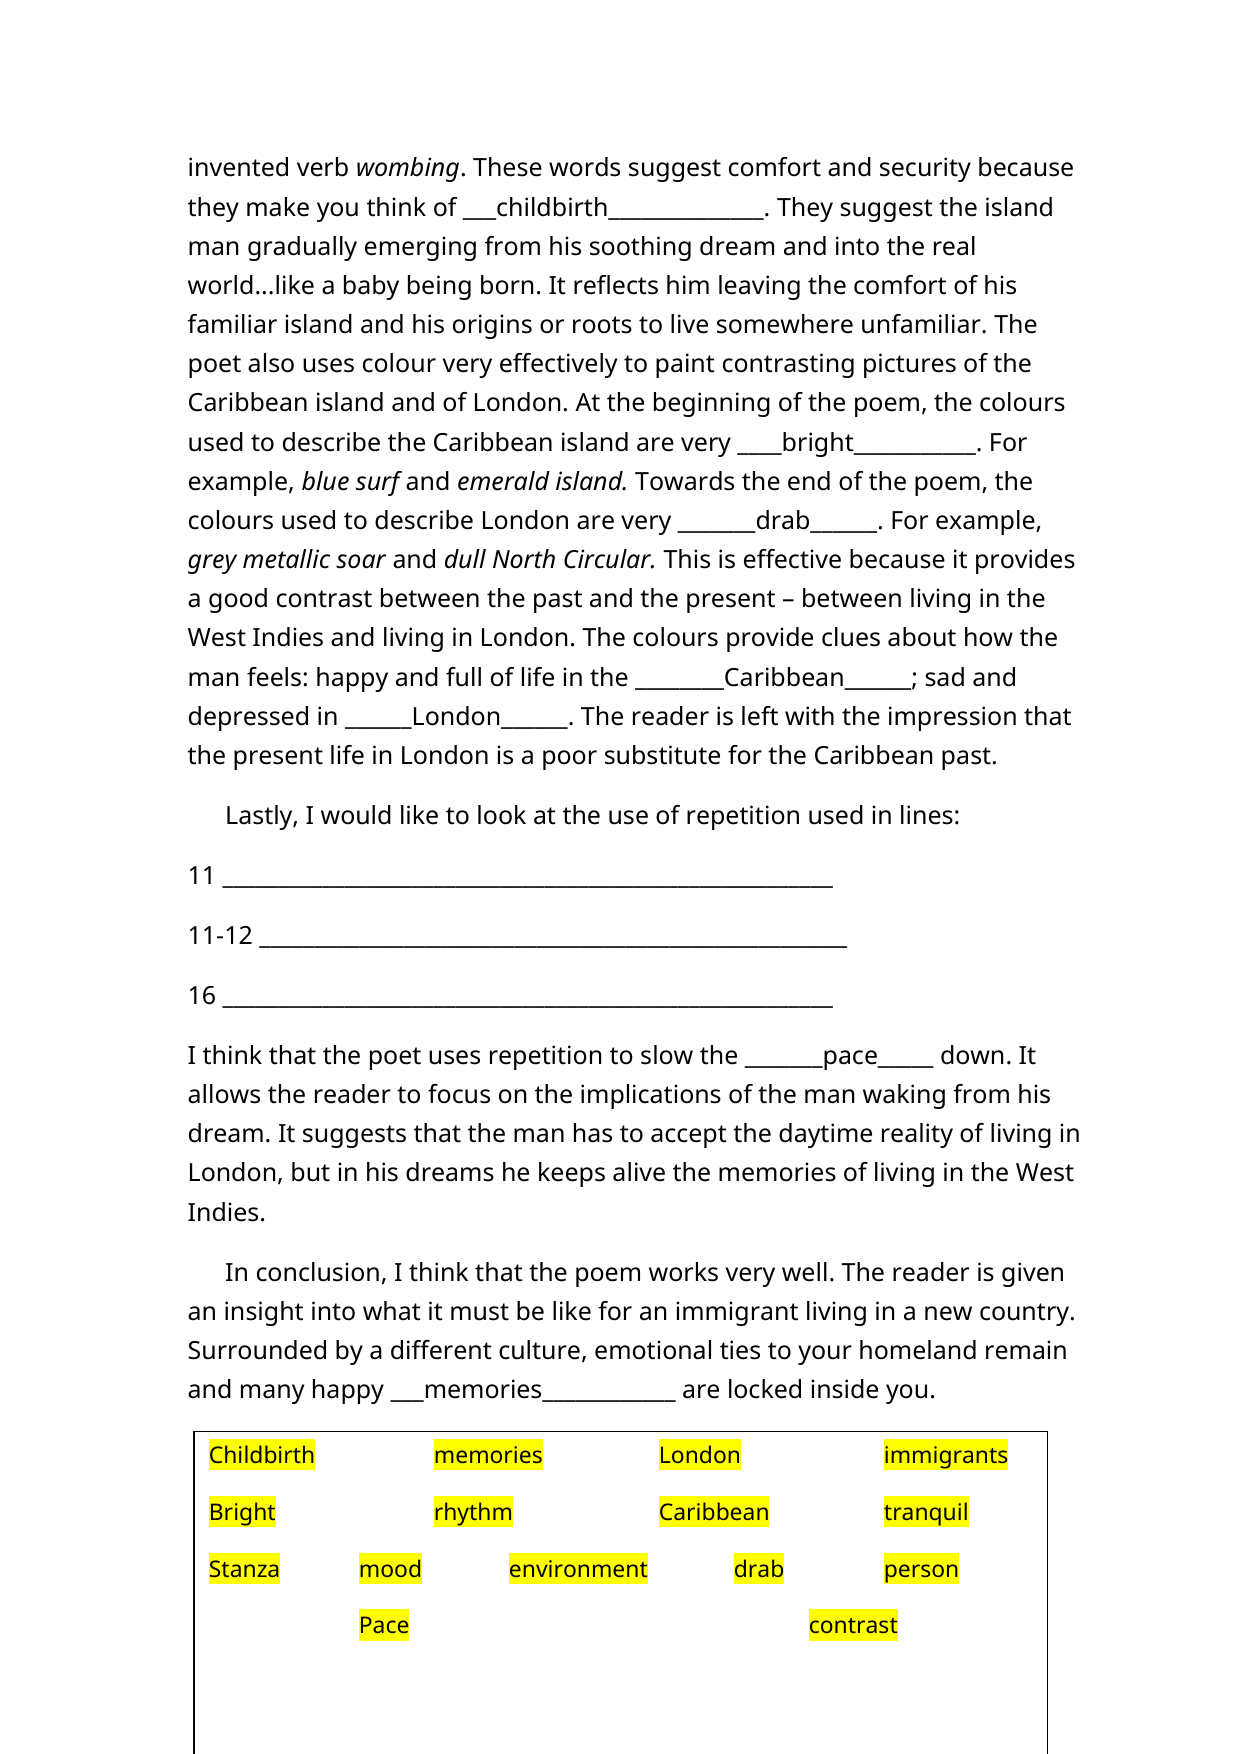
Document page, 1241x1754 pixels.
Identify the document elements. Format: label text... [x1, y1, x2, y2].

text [187, 150, 1090, 772]
text 16 _______________________________________________________ [187, 977, 1090, 1012]
text 11 _______________________________________________________ [187, 857, 1090, 892]
text Lastly, I would like to look at the use of repetition used in lines: [187, 797, 1090, 832]
text In conclusion, I think that the poem works very well. The reader is given an insight into what it must be like for an immigrant living in a new country. Surrounded by a different culture, emotional ties to your homeland remain and many happy ___memories____________ are locked inside you. [187, 1254, 1090, 1406]
text 11-12 _____________________________________________________ [187, 917, 1090, 952]
text I think that the poet uses repetition to slow the _______pace_____ down. It allows the reader to focus on the implications of the man waking from his dream. It suggests that the man has to accept the daytime reality of living in London, but in his dreams he keeps alive the memories of living in the West Indies. [187, 1037, 1090, 1228]
